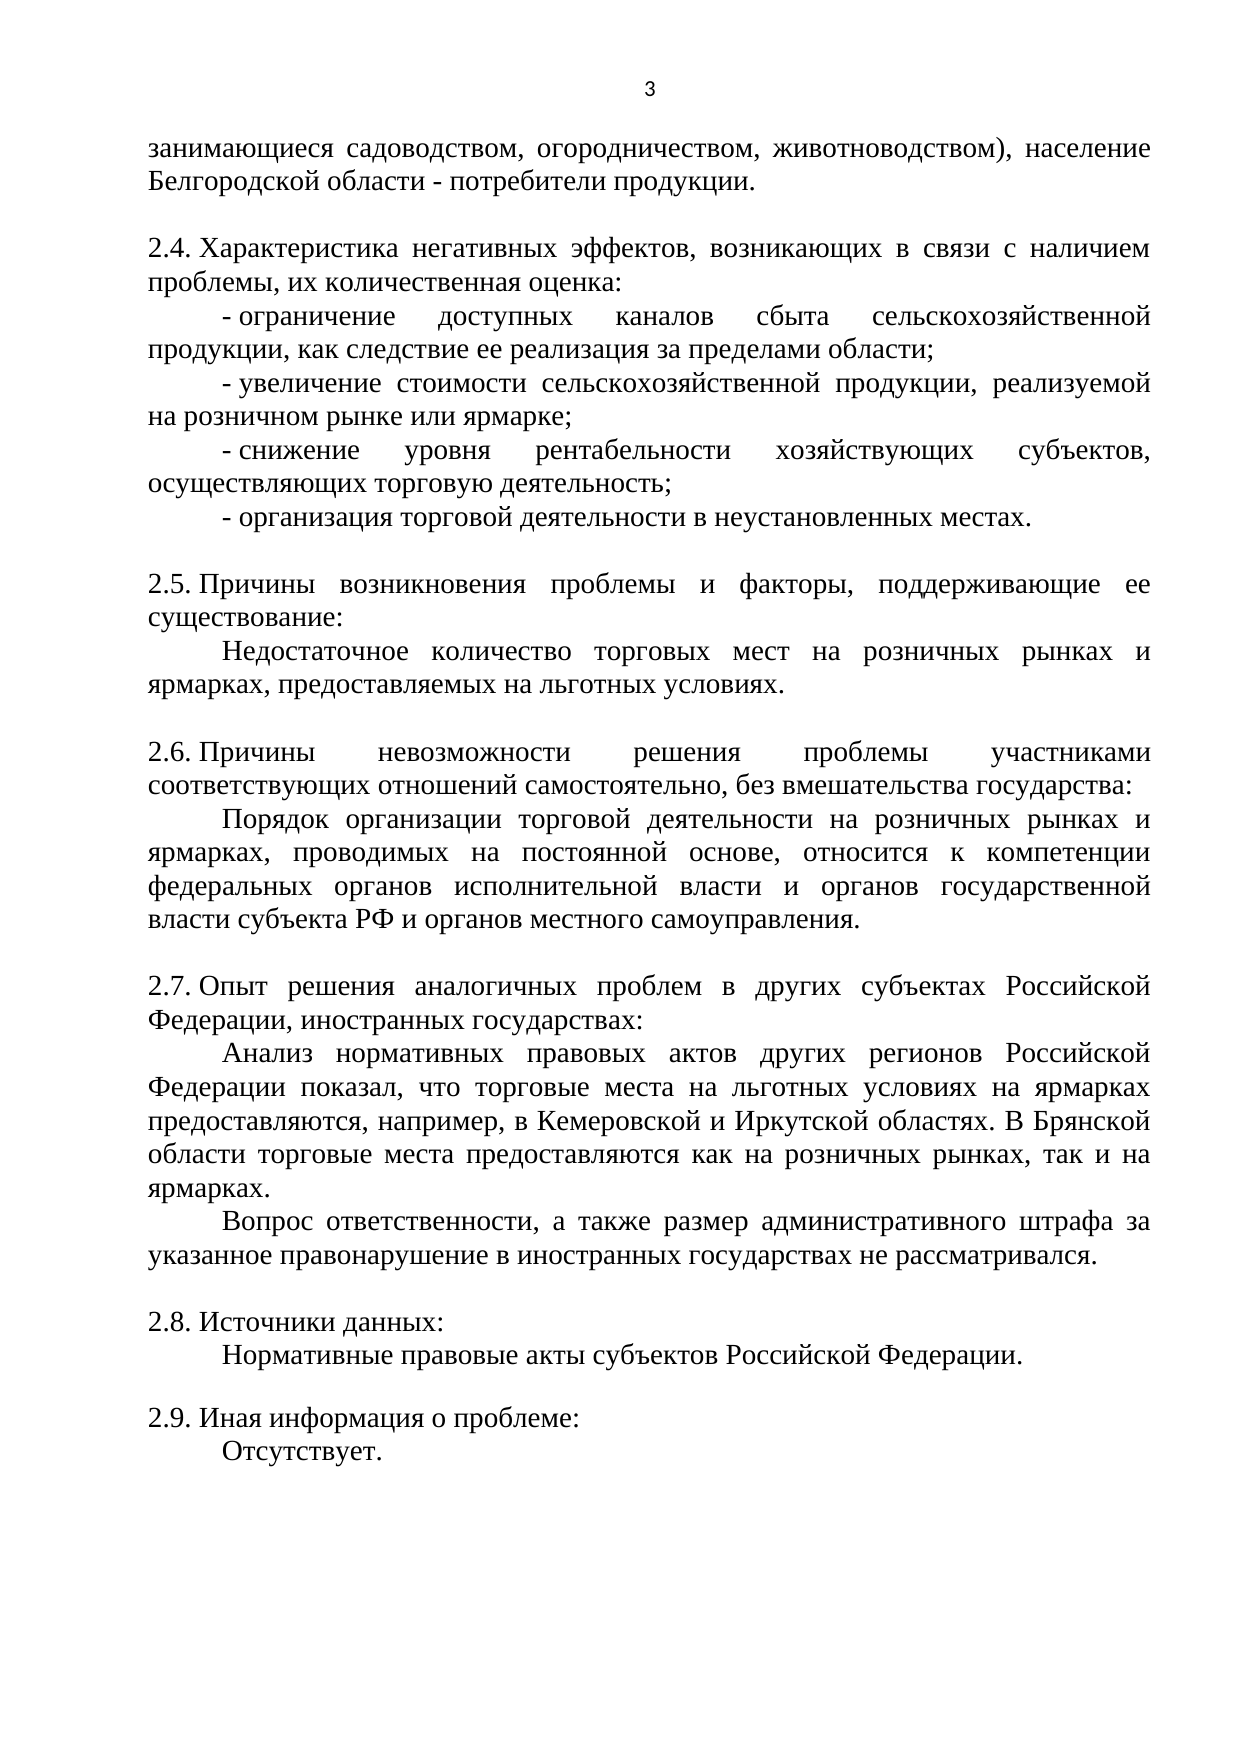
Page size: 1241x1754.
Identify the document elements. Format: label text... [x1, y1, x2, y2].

text Анализ нормативных правовых актов других регионов Российской Федерации показал, что торговые места на льготных условиях на ярмарках предоставляются, например, в Кемеровской и Иркутской областях. В Брянской области торговые места предоставляются как на розничных рынках, так и на ярмарках. [148, 1036, 1152, 1203]
text - увеличение стоимости сельскохозяйственной продукции, реализуемой на розничном рынке или ярмарке; [148, 365, 1152, 432]
text Вопрос ответственности, а также размер административного штрафа за указанное правонарушение в иностранных государствах не рассматривался. [148, 1203, 1152, 1270]
text - снижение уровня рентабельности хозяйствующих субъектов, осуществляющих торговую деятельность; [148, 432, 1152, 499]
text 2.9. Иная информация о проблеме: [148, 1400, 1152, 1433]
text - организация торговой деятельности в неустановленных местах. [148, 499, 1152, 532]
text 2.8. Источники данных: [148, 1304, 1152, 1337]
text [148, 130, 1152, 197]
text Нормативные правовые акты субъектов Российской Федерации. [148, 1337, 1152, 1371]
text Отсутствует. [148, 1433, 1152, 1467]
text 2.4. Характеристика негативных эффектов, возникающих в связи с наличием проблемы, их количественная оценка: [148, 231, 1152, 298]
text 2.7. Опыт решения аналогичных проблем в других субъектах Российской Федерации, иностранных государствах: [148, 968, 1152, 1036]
text - ограничение доступных каналов сбыта сельскохозяйственной продукции, как следствие ее реализация за пределами области; [148, 298, 1152, 365]
text Порядок организации торговой деятельности на розничных рынках и ярмарках, проводимых на постоянной основе, относится к компетенции федеральных органов исполнительной власти и органов государственной власти субъекта РФ и органов местного самоуправления. [148, 801, 1152, 935]
text 2.6. Причины невозможности решения проблемы участниками соответствующих отношений самостоятельно, без вмешательства государства: [148, 734, 1152, 801]
text 2.5. Причины возникновения проблемы и факторы, поддерживающие ее существование: [148, 566, 1152, 633]
text Недостаточное количество торговых мест на розничных рынках и ярмарках, предоставляемых на льготных условиях. [148, 633, 1152, 700]
